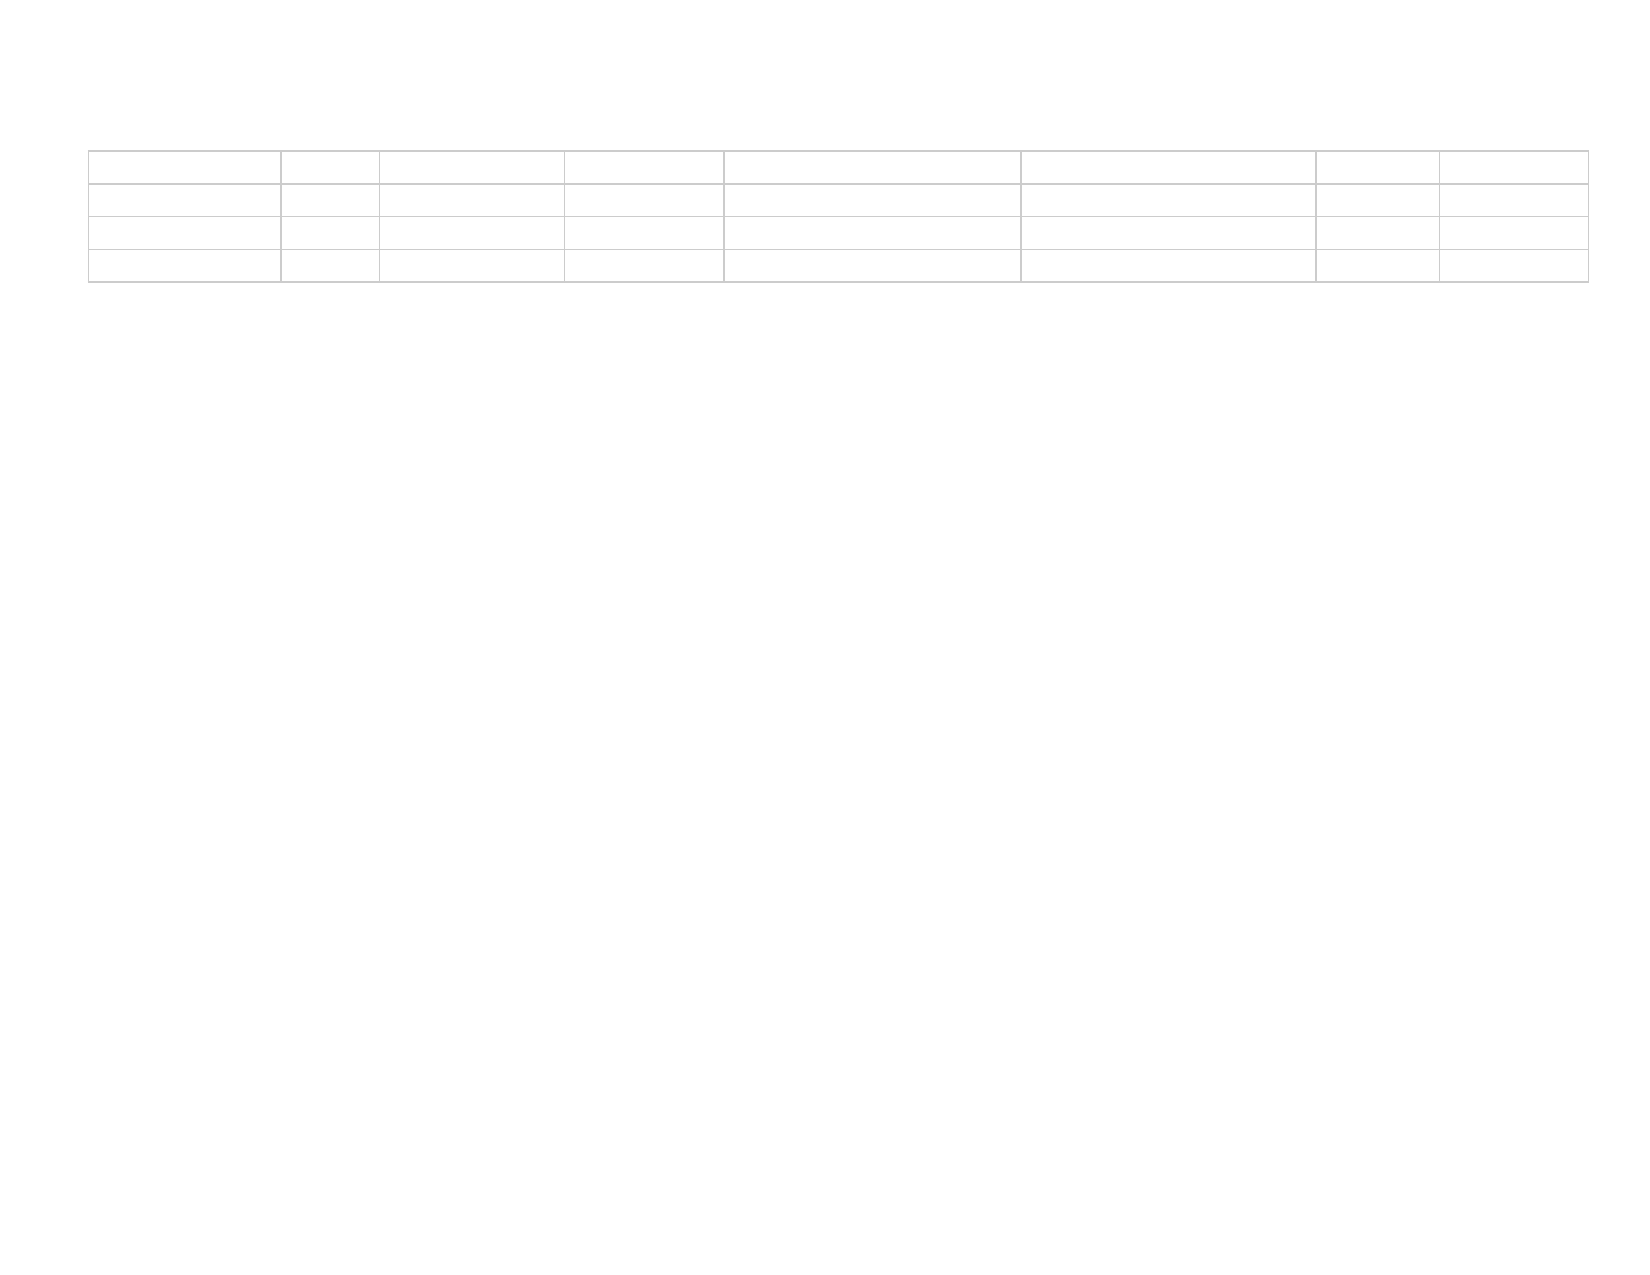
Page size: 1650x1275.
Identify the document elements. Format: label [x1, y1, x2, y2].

table_cell [1440, 217, 1588, 248]
table_cell [1440, 185, 1588, 216]
table_cell [725, 217, 1020, 248]
table_cell [565, 152, 723, 183]
table_cell [725, 250, 1020, 281]
table_cell [89, 250, 280, 281]
table_cell [1022, 217, 1315, 248]
table_cell [1317, 185, 1439, 216]
table_cell [565, 185, 723, 216]
table_cell [89, 217, 280, 248]
table_cell [89, 185, 280, 216]
table_cell [565, 250, 723, 281]
table_cell [380, 250, 564, 281]
table_cell [1317, 152, 1439, 183]
table_cell [282, 217, 379, 248]
table_cell [380, 152, 564, 183]
table_cell [1440, 250, 1588, 281]
table_cell [1317, 217, 1439, 248]
table_cell [380, 185, 564, 216]
table_cell [1022, 185, 1315, 216]
table_cell [89, 152, 280, 183]
table_cell [1317, 250, 1439, 281]
table_cell [725, 152, 1020, 183]
table_cell [565, 217, 723, 248]
table_cell [1440, 152, 1588, 183]
table_cell [282, 185, 379, 216]
table_cell [725, 185, 1020, 216]
table_cell [1022, 250, 1315, 281]
table_cell [282, 250, 379, 281]
table_cell [282, 152, 379, 183]
table_cell [1022, 152, 1315, 183]
table_cell [380, 217, 564, 248]
